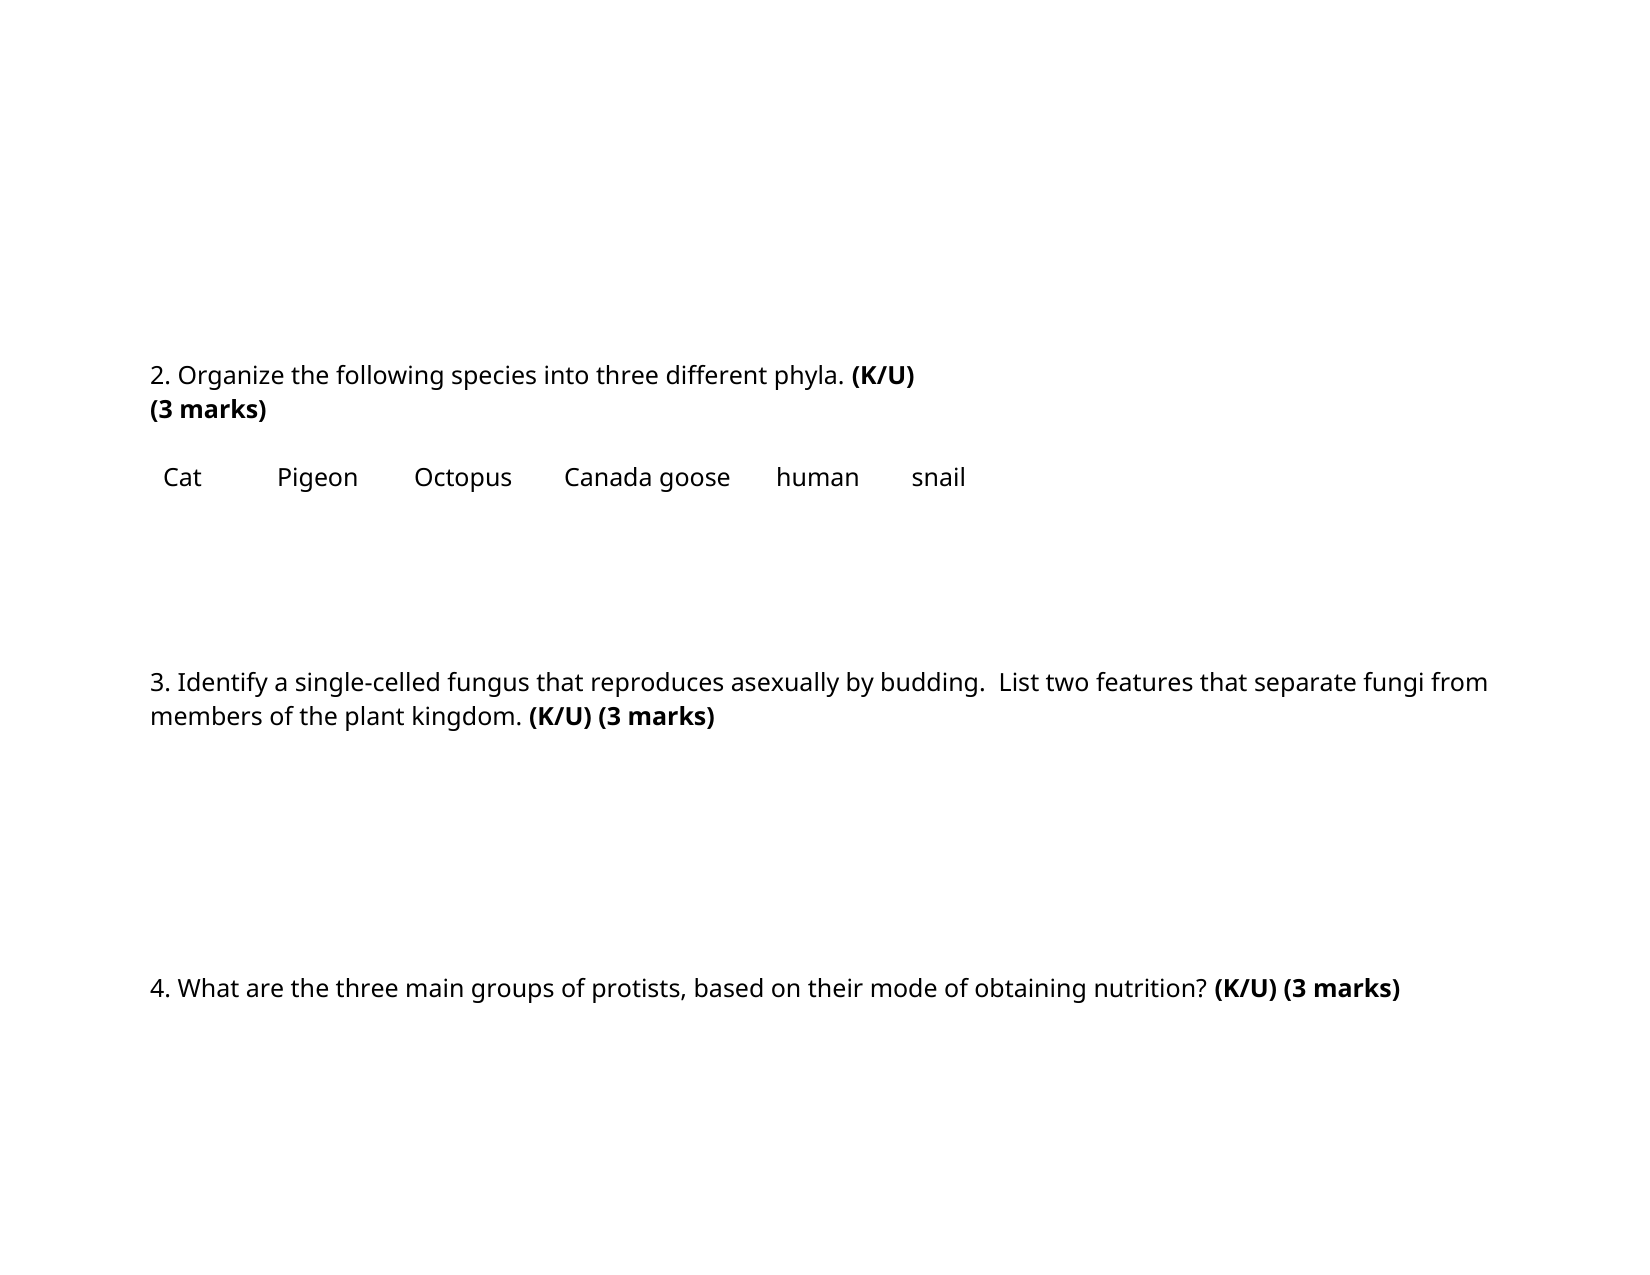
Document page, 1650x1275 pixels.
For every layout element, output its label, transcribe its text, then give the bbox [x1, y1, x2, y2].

text 4. What are the three main groups of protists, based on their mode of obtaining nutrition? (K/U) (3 marks) [150, 971, 1500, 1005]
text (3 marks) [150, 392, 1500, 426]
text 2. Organize the following species into three different phyla. (K/U) [150, 358, 1500, 392]
text Cat Pigeon Octopus Canada goose human snail [150, 460, 1500, 494]
text 3. Identify a single-celled fungus that reproduces asexually by budding. List two features that separate fungi from members of the plant kingdom. (K/U) (3 marks) [150, 664, 1500, 732]
